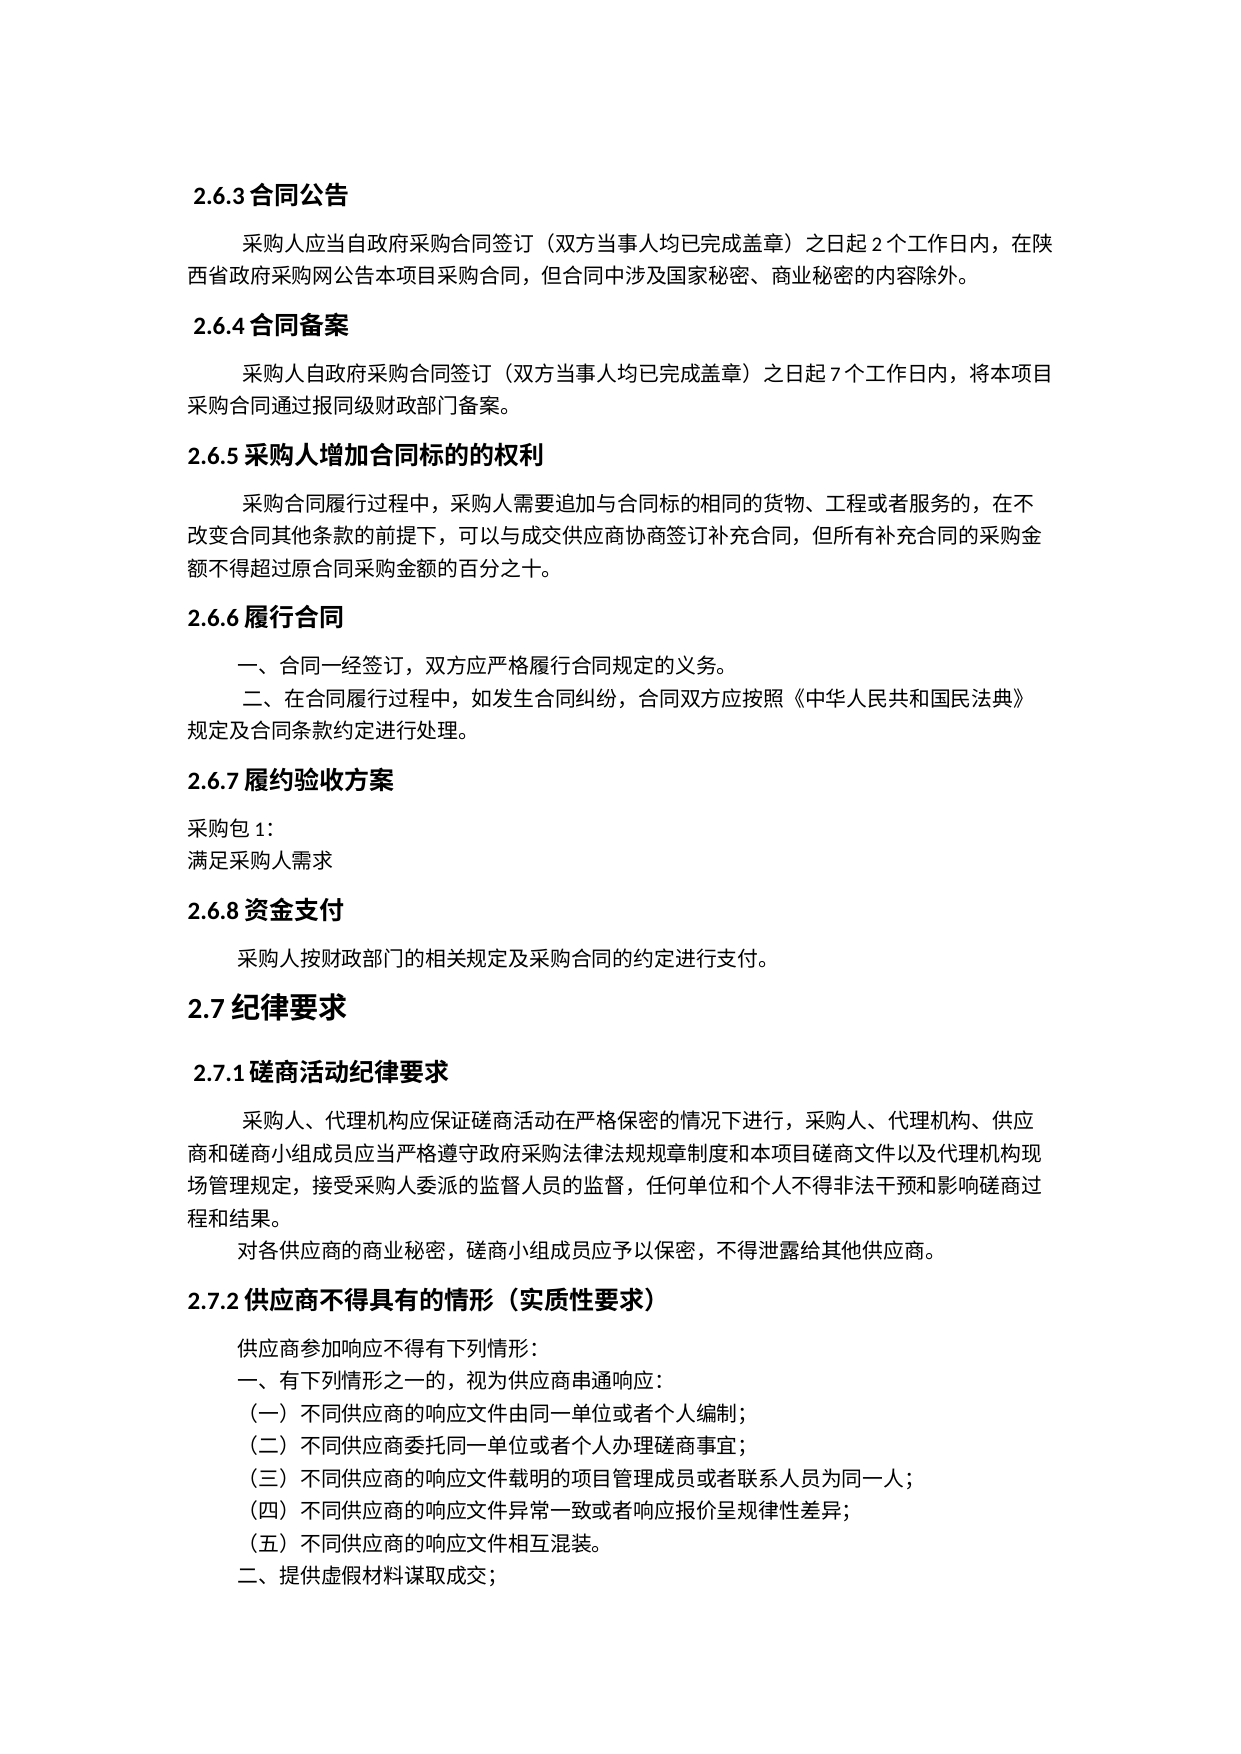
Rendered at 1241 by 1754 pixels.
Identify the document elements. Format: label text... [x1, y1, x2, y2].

text 采购人自政府采购合同签订（双方当事人均已完成盖章）之日起7个工作日内，将本项目采购合同通过报同级财政部门备案。 [187, 357, 1053, 422]
text 一、有下列情形之一的，视为供应商串通响应： [187, 1364, 1053, 1397]
text （二）不同供应商委托同一单位或者个人办理磋商事宜； [187, 1429, 1053, 1462]
text 2.6.4合同备案 [187, 292, 1053, 357]
text 供应商参加响应不得有下列情形： [187, 1332, 1053, 1364]
text 2.6.6履行合同 [187, 584, 1053, 649]
text 一、合同一经签订，双方应严格履行合同规定的义务。 [187, 649, 1053, 682]
text 采购包1： [187, 812, 1053, 844]
text 2.6.8资金支付 [187, 877, 1053, 942]
text 2.6.7履约验收方案 [187, 747, 1053, 812]
text （五）不同供应商的响应文件相互混装。 [187, 1527, 1053, 1559]
text 采购合同履行过程中，采购人需要追加与合同标的相同的货物、工程或者服务的，在不改变合同其他条款的前提下，可以与成交供应商协商签订补充合同，但所有补充合同的采购金额不得超过原合同采购金额的百分之十。 [187, 487, 1053, 584]
text 采购人、代理机构应保证磋商活动在严格保密的情况下进行，采购人、代理机构、供应商和磋商小组成员应当严格遵守政府采购法律法规规章制度和本项目磋商文件以及代理机构现场管理规定，接受采购人委派的监督人员的监督，任何单位和个人不得非法干预和影响磋商过程和结果。 [187, 1104, 1053, 1234]
text 2.7.2供应商不得具有的情形（实质性要求） [187, 1267, 1053, 1332]
text 2.7纪律要求 [187, 974, 1053, 1039]
text （一）不同供应商的响应文件由同一单位或者个人编制； [187, 1397, 1053, 1429]
text 对各供应商的商业秘密，磋商小组成员应予以保密，不得泄露给其他供应商。 [187, 1234, 1053, 1267]
text 二、在合同履行过程中，如发生合同纠纷，合同双方应按照《中华人民共和国民法典》规定及合同条款约定进行处理。 [187, 682, 1053, 747]
text 2.6.3合同公告 [187, 162, 1053, 227]
text 满足采购人需求 [187, 844, 1053, 877]
text 二、提供虚假材料谋取成交； [187, 1559, 1053, 1592]
text 2.6.5采购人增加合同标的的权利 [187, 422, 1053, 487]
text （四）不同供应商的响应文件异常一致或者响应报价呈规律性差异； [187, 1494, 1053, 1527]
text 采购人应当自政府采购合同签订（双方当事人均已完成盖章）之日起2个工作日内，在陕西省政府采购网公告本项目采购合同，但合同中涉及国家秘密、商业秘密的内容除外。 [187, 227, 1053, 292]
text （三）不同供应商的响应文件载明的项目管理成员或者联系人员为同一人； [187, 1462, 1053, 1494]
text 2.7.1磋商活动纪律要求 [187, 1039, 1053, 1104]
text 采购人按财政部门的相关规定及采购合同的约定进行支付。 [187, 942, 1053, 974]
